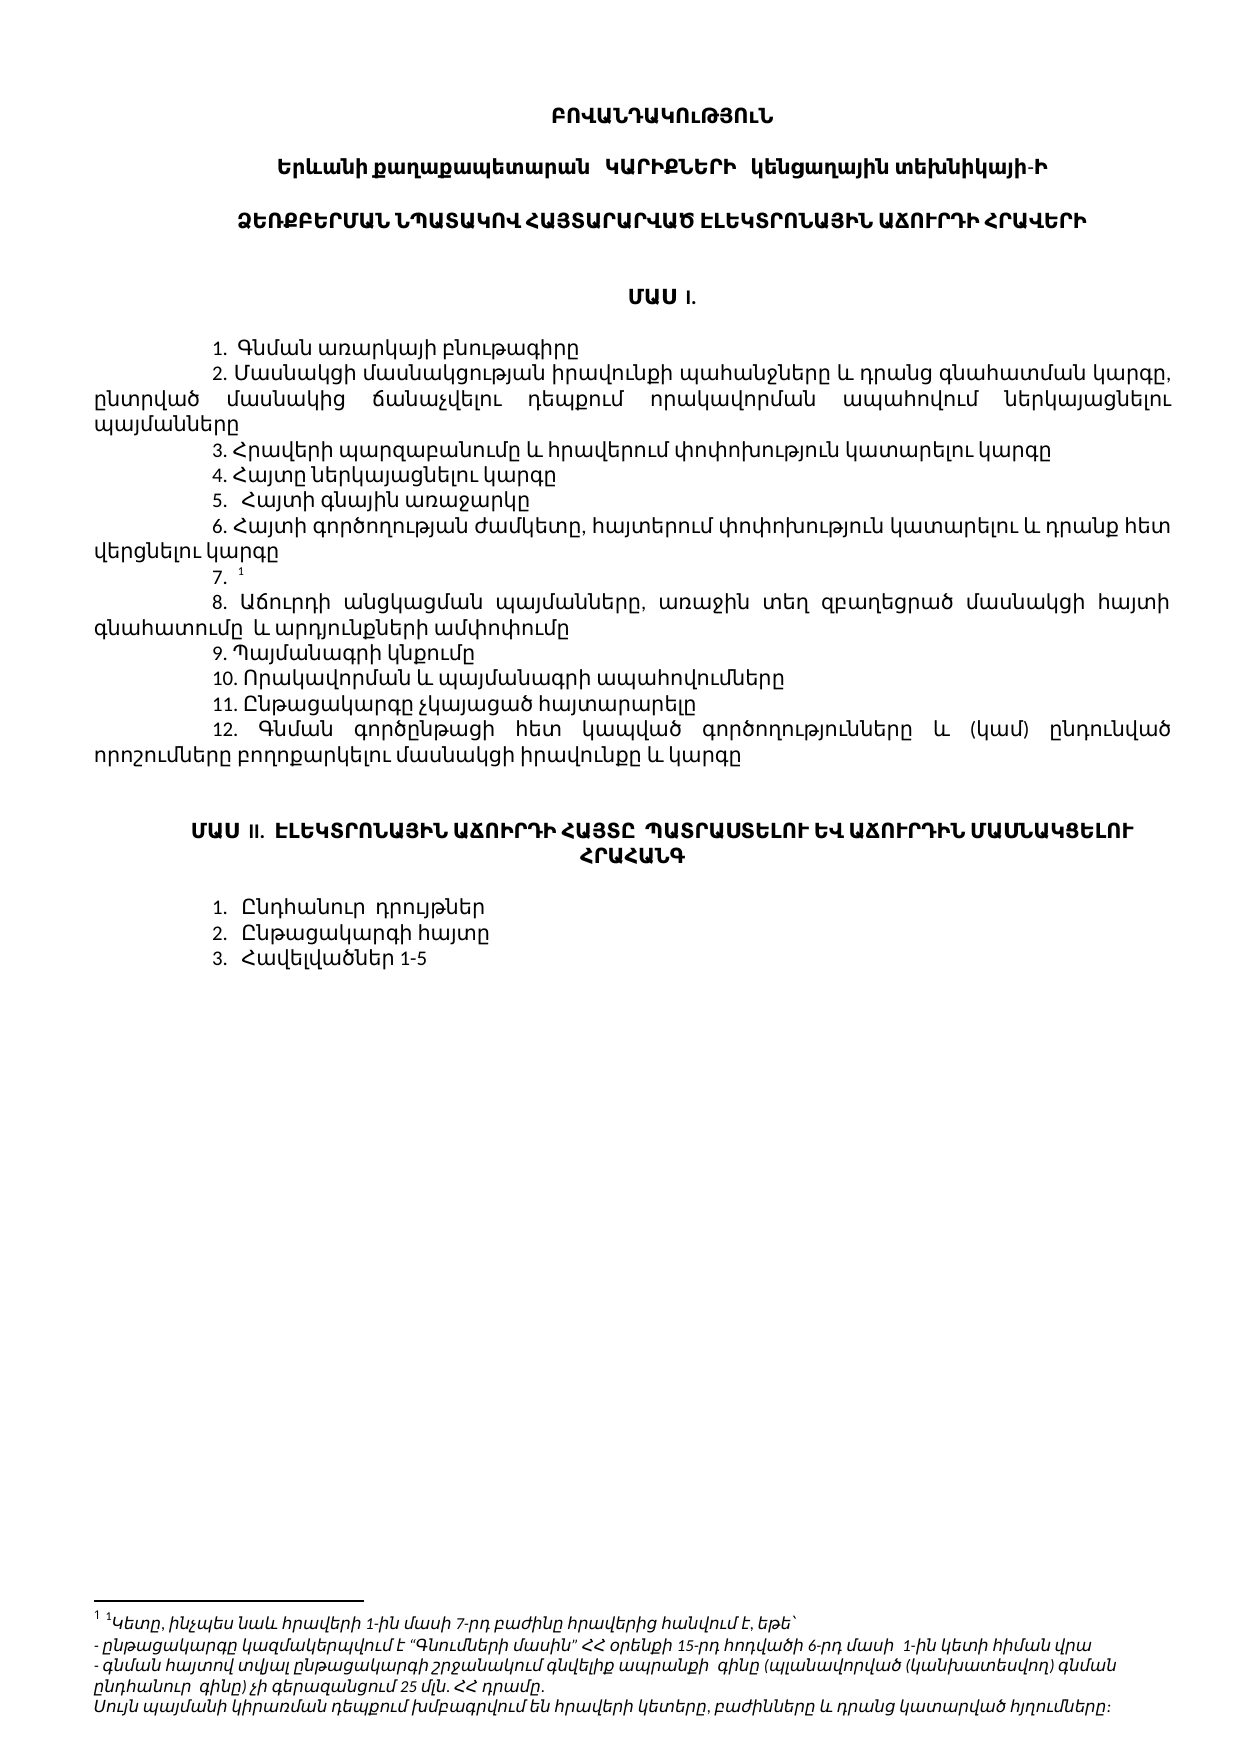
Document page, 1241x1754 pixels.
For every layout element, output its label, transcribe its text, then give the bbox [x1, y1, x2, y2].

text 1. Ընդհանուր դրույթներ [94, 894, 1171, 920]
text 8. Աճուրդի անցկացման պայմանները, առաջին տեղ զբաղեցրած մասնակցի հայտի գնահատումը և արդյունքների ամփոփումը [94, 589, 1171, 640]
text ՁԵՌՔԲԵՐՄԱՆ ՆՊԱՏԱԿՈՎ ՀԱՅՏԱՐԱՐՎԱԾ ԷԼԵԿՏՐՈՆԱՅԻՆ ԱՃՈՒՐԴԻ ՀՐԱՎԵՐԻ [94, 208, 1171, 233]
text 10. Որակավորման և պայմանագրի ապահովումները [94, 666, 1171, 691]
text 2. Մասնակցի մասնակցության իրավունքի պահանջները և դրանց գնահատման կարգը, ընտրված մասնակից ճանաչվելու դեպքում որակավորման ապահովում ներկայացնելու պայմանները [94, 361, 1171, 437]
text 1. Գնման առարկայի բնութագիրը [94, 335, 1171, 361]
text 11. Ընթացակարգը չկայացած հայտարարելը [94, 691, 1171, 716]
text 7. 1 [94, 564, 1171, 589]
text 4. Հայտը ներկայացնելու կարգը [94, 462, 1171, 488]
text 3. Հրավերի պարզաբանումը և հրավերում փոփոխություն կատարելու կարգը [94, 437, 1171, 462]
text 9. Պայմանագրի կնքումը [94, 640, 1171, 666]
text ՄԱՍ II. ԷԼԵԿՏՐՈՆԱՅԻՆ ԱՃՈԻՐԴԻ ՀԱՅՏԸ ՊԱՏՐԱՍՏԵԼՈՒ ԵՎ ԱՃՈՒՐԴԻՆ ՄԱՍՆԱԿՑԵԼՈՒ ՀՐԱՀԱՆԳ [94, 818, 1171, 869]
text 12. Գնման գործընթացի հետ կապված գործողությունները և (կամ) ընդունված որոշումները բողոքարկելու մասնակցի իրավունքը և կարգը [94, 716, 1171, 767]
text 3. Հավելվածներ 1-5 [94, 945, 1171, 971]
text Երևանի քաղաքապետարան ԿԱՐԻՔՆԵՐԻ կենցաղային տեխնիկայի-Ի [94, 154, 1171, 179]
text 6. Հայտի գործողության ժամկետը, հայտերում փոփոխություն կատարելու և դրանք հետ վերցնելու կարգը [94, 513, 1171, 564]
text ԲՈՎԱՆԴԱԿՈւԹՅՈւՆ [94, 103, 1171, 128]
text 5. Հայտի գնային առաջարկը [94, 488, 1171, 513]
text ՄԱՍ I. [94, 284, 1171, 310]
text 2. Ընթացակարգի հայտը [94, 920, 1171, 945]
